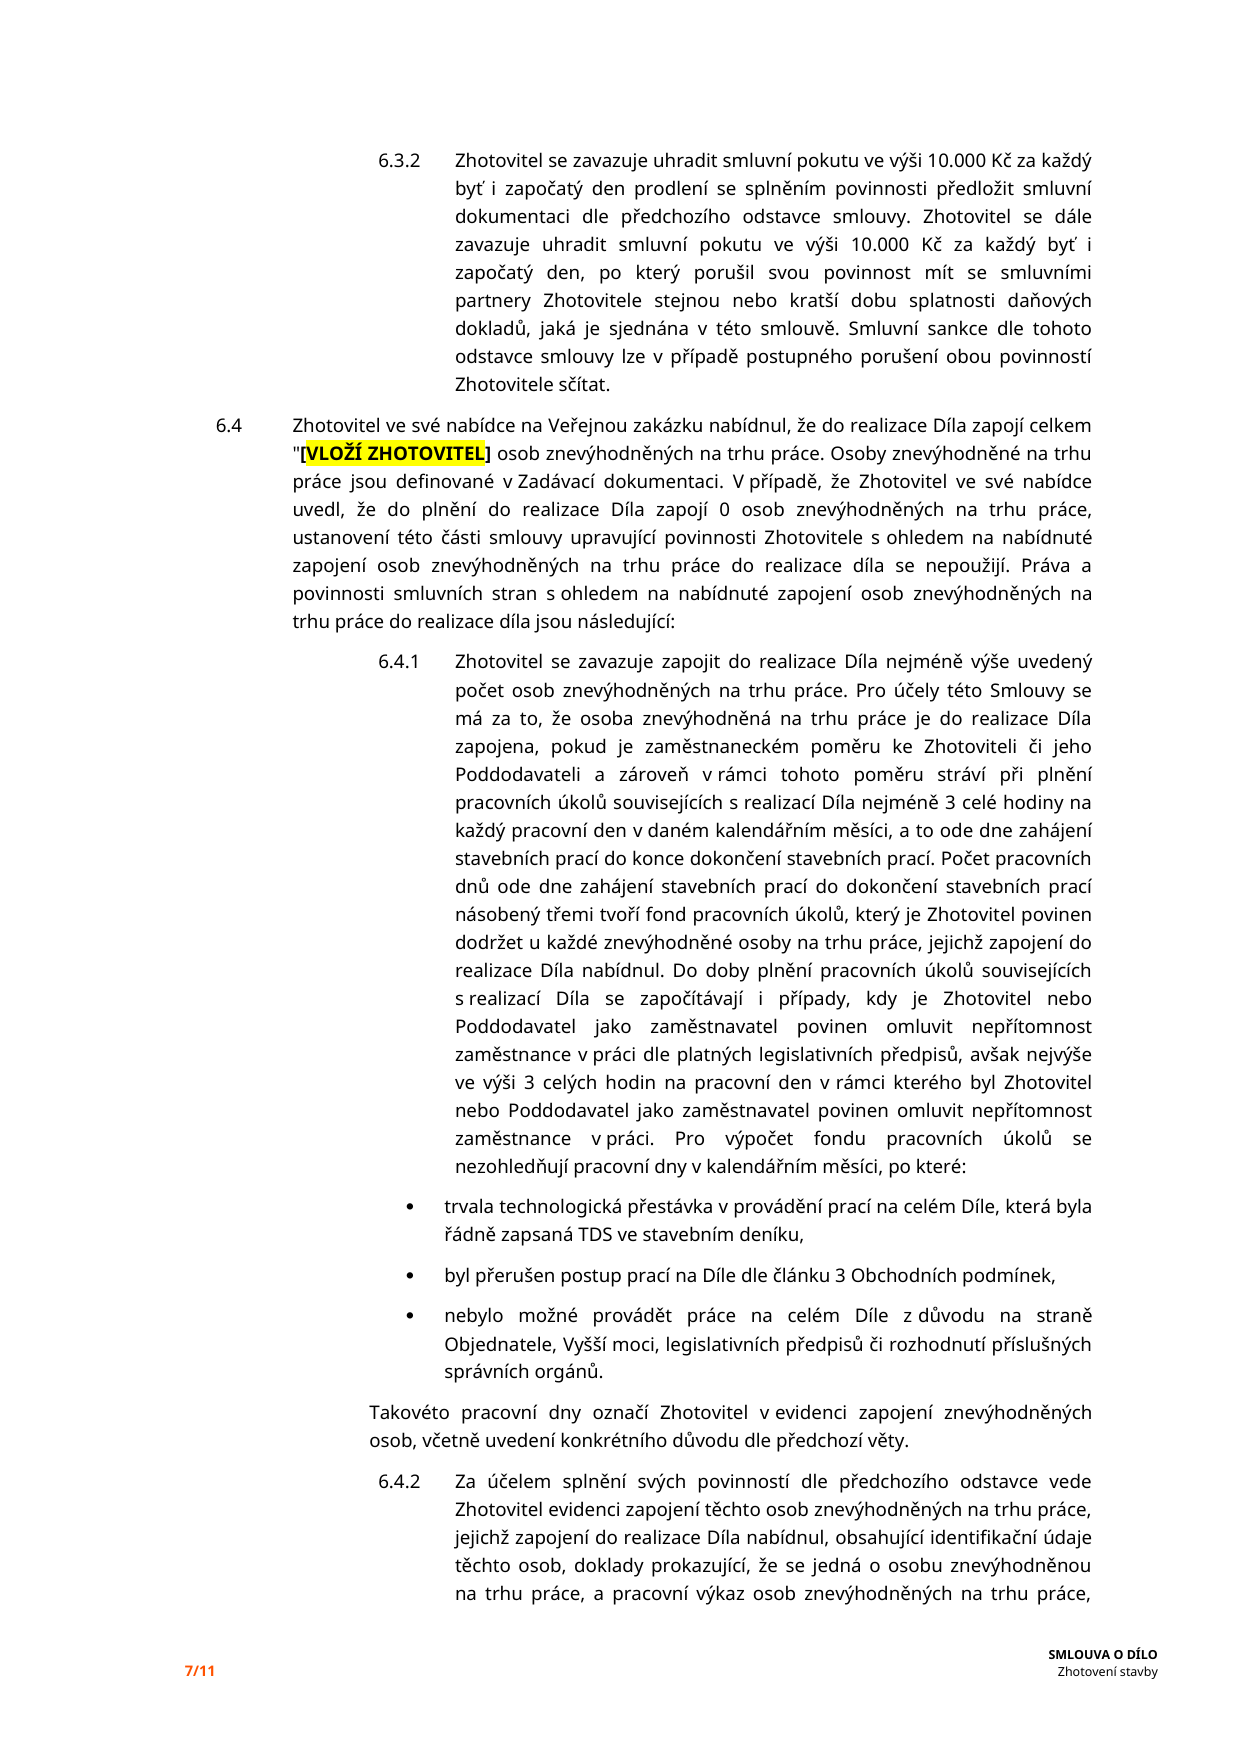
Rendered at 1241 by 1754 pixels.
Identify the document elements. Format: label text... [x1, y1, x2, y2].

text Zhotovitel se zavazuje zapojit do realizace Díla nejméně výše uvedený počet osob znevýhodněných na trhu práce. Pro účely této Smlouvy se má za to, že osoba znevýhodněná na trhu práce je do realizace Díla zapojena, pokud je zaměstnaneckém poměru ke Zhotoviteli či jeho Poddodavateli a zároveň v rámci tohoto poměru stráví při plnění pracovních úkolů souvisejících s realizací Díla nejméně 3 celé hodiny na každý pracovní den v daném kalendářním měsíci, a to ode dne zahájení stavebních prací do konce dokončení stavebních prací. Počet pracovních dnů ode dne zahájení stavebních prací do dokončení stavebních prací násobený třemi tvoří fond pracovních úkolů, který je Zhotovitel povinen dodržet u každé znevýhodněné osoby na trhu práce, jejichž zapojení do realizace Díla nabídnul. Do doby plnění pracovních úkolů souvisejících s realizací Díla se započítávají i případy, kdy je Zhotovitel nebo Poddodavatel jako zaměstnavatel povinen omluvit nepřítomnost zaměstnance v práci dle platných legislativních předpisů, avšak nejvýše ve výši 3 celých hodin na pracovní den v rámci kterého byl Zhotovitel nebo Poddodavatel jako zaměstnavatel povinen omluvit nepřítomnost zaměstnance v práci. Pro výpočet fondu pracovních úkolů se nezohledňují pracovní dny v kalendářním měsíci, po které: [378, 649, 1093, 1179]
list nebylo možné provádět práce na celém Díle z důvodu na straně Objednatele, Vyšší moci, legislativních předpisů či rozhodnutí příslušných správních orgánů. [407, 1303, 1093, 1384]
list byl přerušen postup prací na Díle dle článku 3 Obchodních podmínek, [407, 1262, 1093, 1288]
list Takovéto pracovní dny označí Zhotovitel v evidenci zapojení znevýhodněných osob, včetně uvedení konkrétního důvodu dle předchozí věty. [369, 1399, 1093, 1453]
list trvala technologická přestávka v provádění prací na celém Díle, která byla řádně zapsaná TDS ve stavebním deníku, [407, 1194, 1093, 1247]
text Zhotovitel se zavazuje uhradit smluvní pokutu ve výši 10.000 Kč za každý byť i započatý den prodlení se splněním povinnosti předložit smluvní dokumentaci dle předchozího odstavce smlouvy. Zhotovitel se dále zavazuje uhradit smluvní pokutu ve výši 10.000 Kč za každý byť i započatý den, po který porušil svou povinnost mít se smluvními partnery Zhotovitele stejnou nebo kratší dobu splatnosti daňových dokladů, jaká je sjednána v této smlouvě. Smluvní sankce dle tohoto odstavce smlouvy lze v případě postupného porušení obou povinností Zhotovitele sčítat. [378, 147, 1093, 397]
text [378, 1468, 1093, 1606]
text Zhotovitel ve své nabídce na Veřejnou zakázku nabídnul, že do realizace Díla zapojí celkem "[VLOŽÍ ZHOTOVITEL] osob znevýhodněných na trhu práce. Osoby znevýhodněné na trhu práce jsou definované v Zadávací dokumentaci. V případě, že Zhotovitel ve své nabídce uvedl, že do plnění do realizace Díla zapojí 0 osob znevýhodněných na trhu práce, ustanovení této části smlouvy upravující povinnosti Zhotovitele s ohledem na nabídnuté zapojení osob znevýhodněných na trhu práce do realizace díla se nepoužijí. Práva a povinnosti smluvních stran s ohledem na nabídnuté zapojení osob znevýhodněných na trhu práce do realizace díla jsou následující: [216, 412, 1093, 634]
